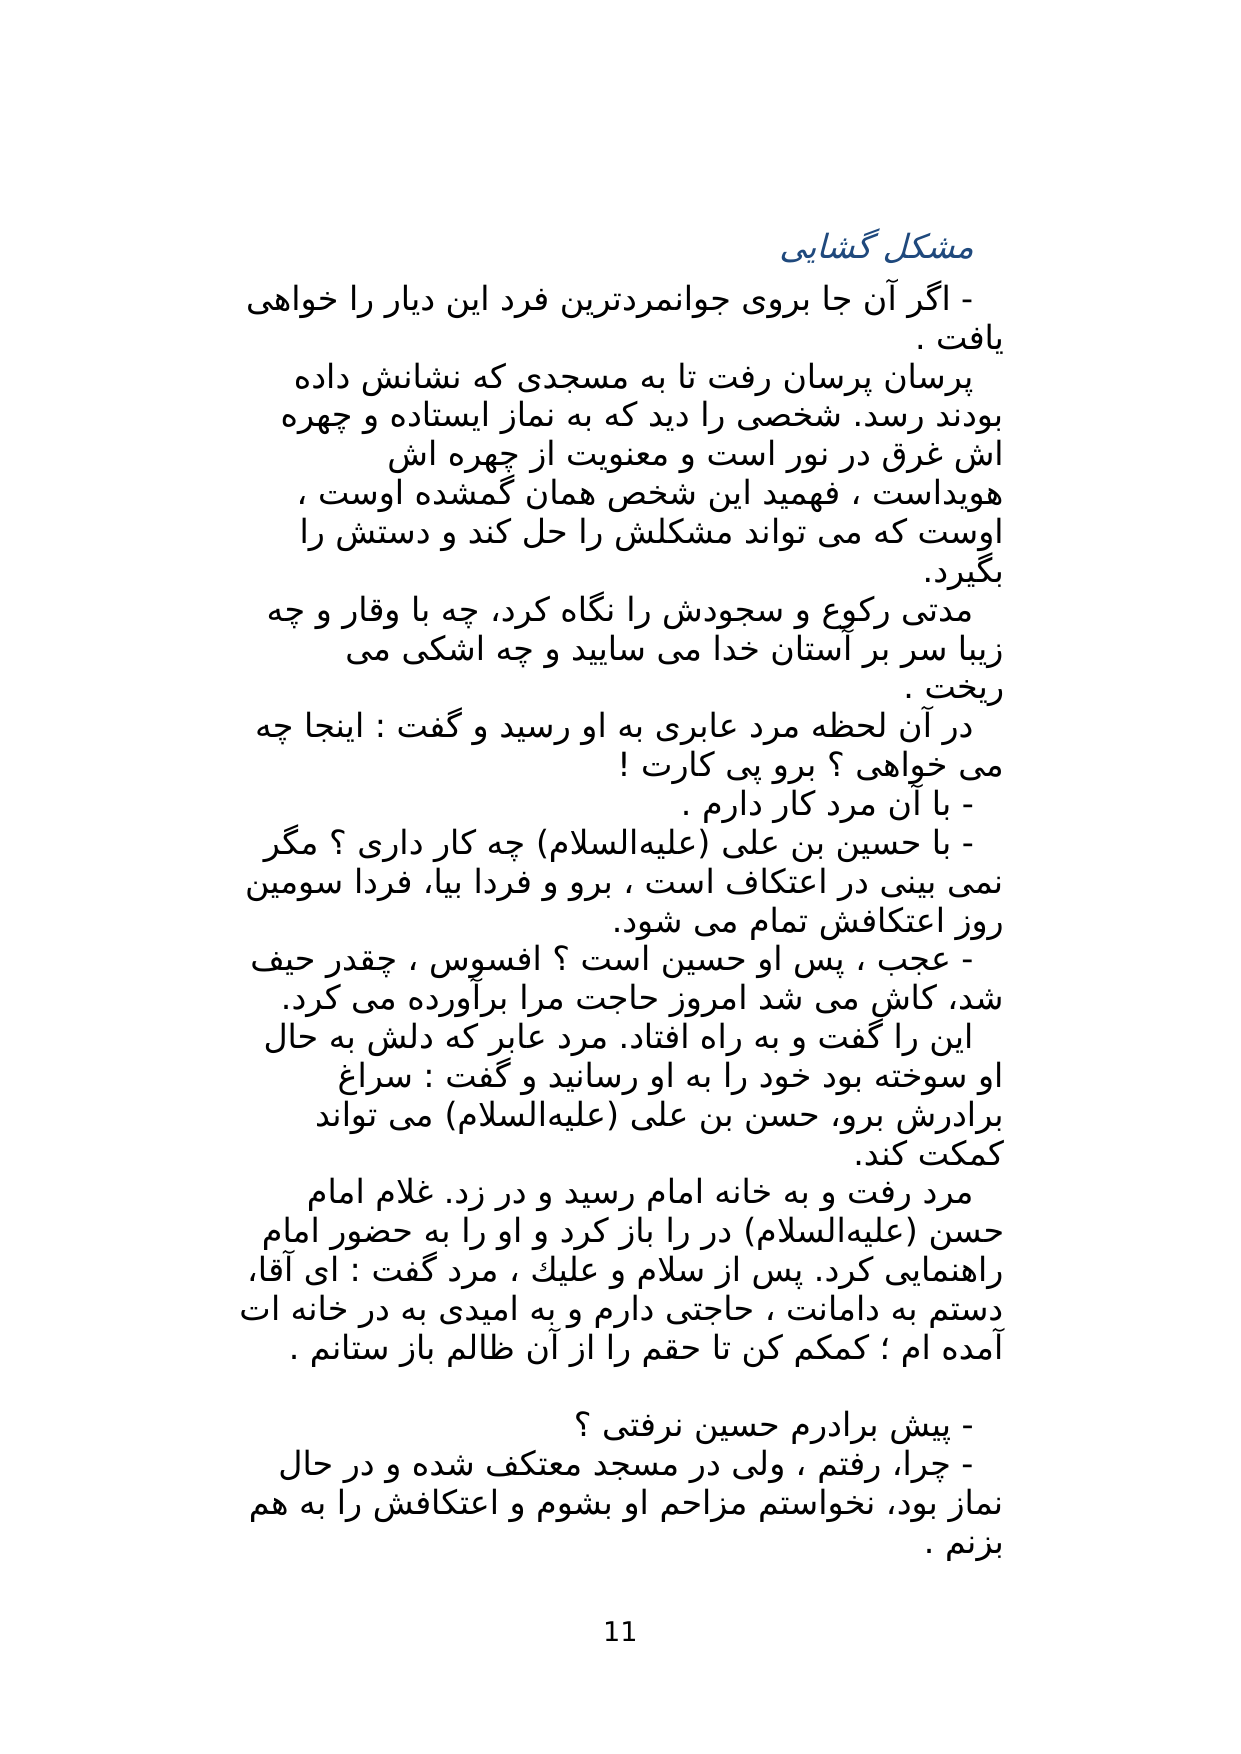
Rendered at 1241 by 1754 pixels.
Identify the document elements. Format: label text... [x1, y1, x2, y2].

text اين را گفت و به راه افتاد. مرد عابر كه دلش به حال او سوخته بود خود را به او رسانيد و گفت : سراغ برادرش برو، حسن بن على (عليه‌السلام) مى تواند كمكت كند. [236, 1018, 1004, 1173]
text - با آن مرد كار دارم . [236, 784, 1004, 823]
text پرسان پرسان رفت تا به مسجدى كه نشانش داده بودند رسد. شخصى را ديد كه به نماز ايستاده و چهره اش غرق در نور است و معنويت از چهره اش ‍ هويداست ، فهميد اين شخص همان گمشده اوست ، اوست كه مى تواند مشكلش را حل كند و دستش را بگيرد. [236, 357, 1004, 590]
text در آن لحظه مرد عابرى به او رسيد و گفت : اينجا چه مى خواهى ؟ برو پى كارت ! [236, 707, 1004, 784]
text - چرا، رفتم ، ولى در مسجد معتكف شده و در حال نماز بود، نخواستم مزاحم او بشوم و اعتكافش را به هم بزنم . [236, 1444, 1004, 1561]
text - عجب ، پس او حسين است ؟ افسوس ، چقدر حيف شد، كاش مى شد امروز حاجت مرا برآورده مى كرد. [236, 940, 1004, 1018]
text مدتى ركوع و سجودش را نگاه كرد، چه با وقار و چه زيبا سر بر آستان خدا مى ساييد و چه اشكى مى ريخت . [236, 590, 1004, 707]
text - با حسين بن على (عليه‌السلام) چه كار دارى ؟ مگر نمى بينى در اعتكاف است ، برو و فردا بيا، فردا سومين روز اعتكافش تمام مى شود. [236, 823, 1004, 940]
text - پيش برادرم حسين نرفتى ؟ [236, 1406, 1004, 1444]
text مرد رفت و به خانه امام رسيد و در زد. غلام امام حسن (عليه‌السلام) در را باز كرد و او را به حضور امام راهنمايى كرد. پس از سلام و عليك ، مرد گفت : اى آقا، دستم به دامانت ، حاجتى دارم و به اميدى به در خانه ات آمده ام ؛ كمكم كن تا حقم را از آن ظالم باز ستانم . [236, 1173, 1004, 1406]
text - اگر آن جا بروى جوانمردترين فرد اين ديار را خواهى يافت . [236, 279, 1004, 357]
subtitle مشكل گشايى [236, 228, 1004, 267]
